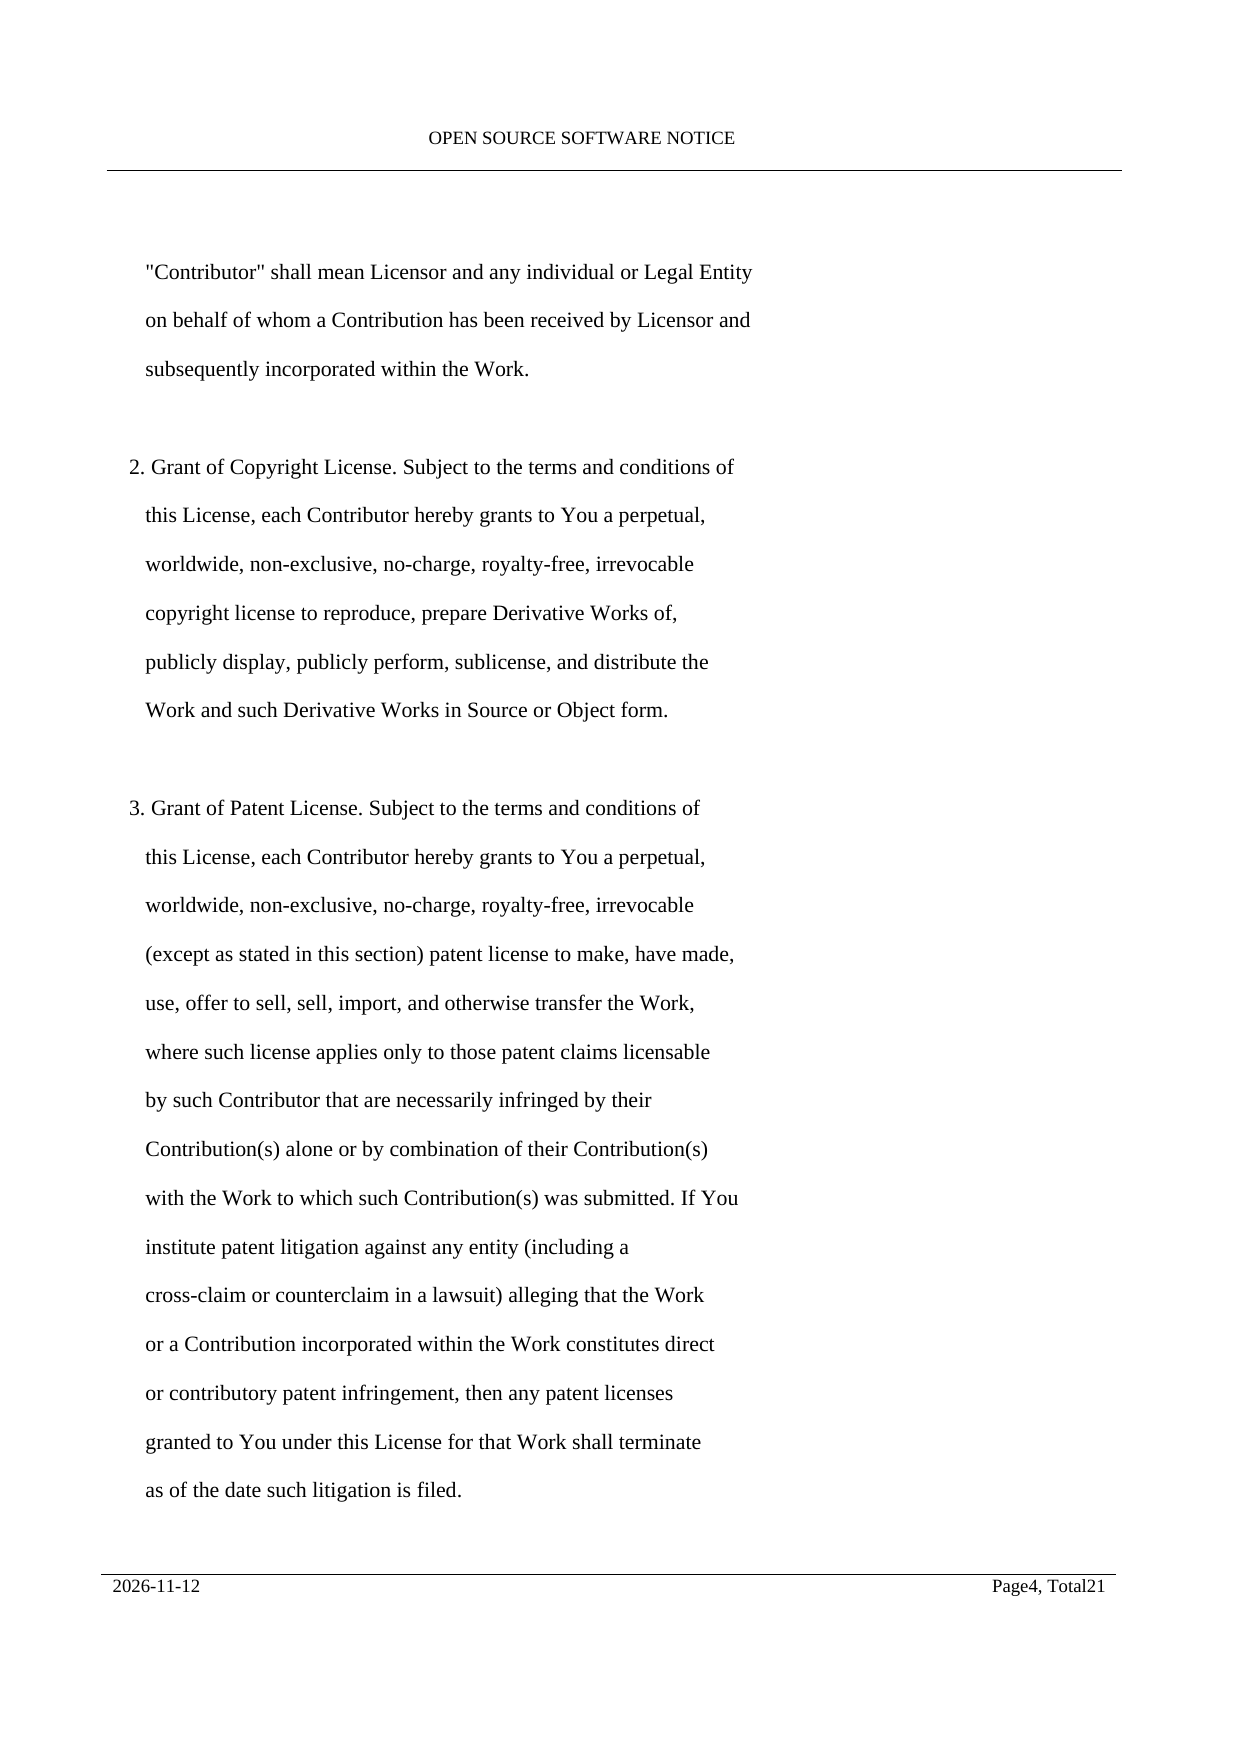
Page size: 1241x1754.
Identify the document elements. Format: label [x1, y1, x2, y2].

text [112, 206, 1128, 1506]
